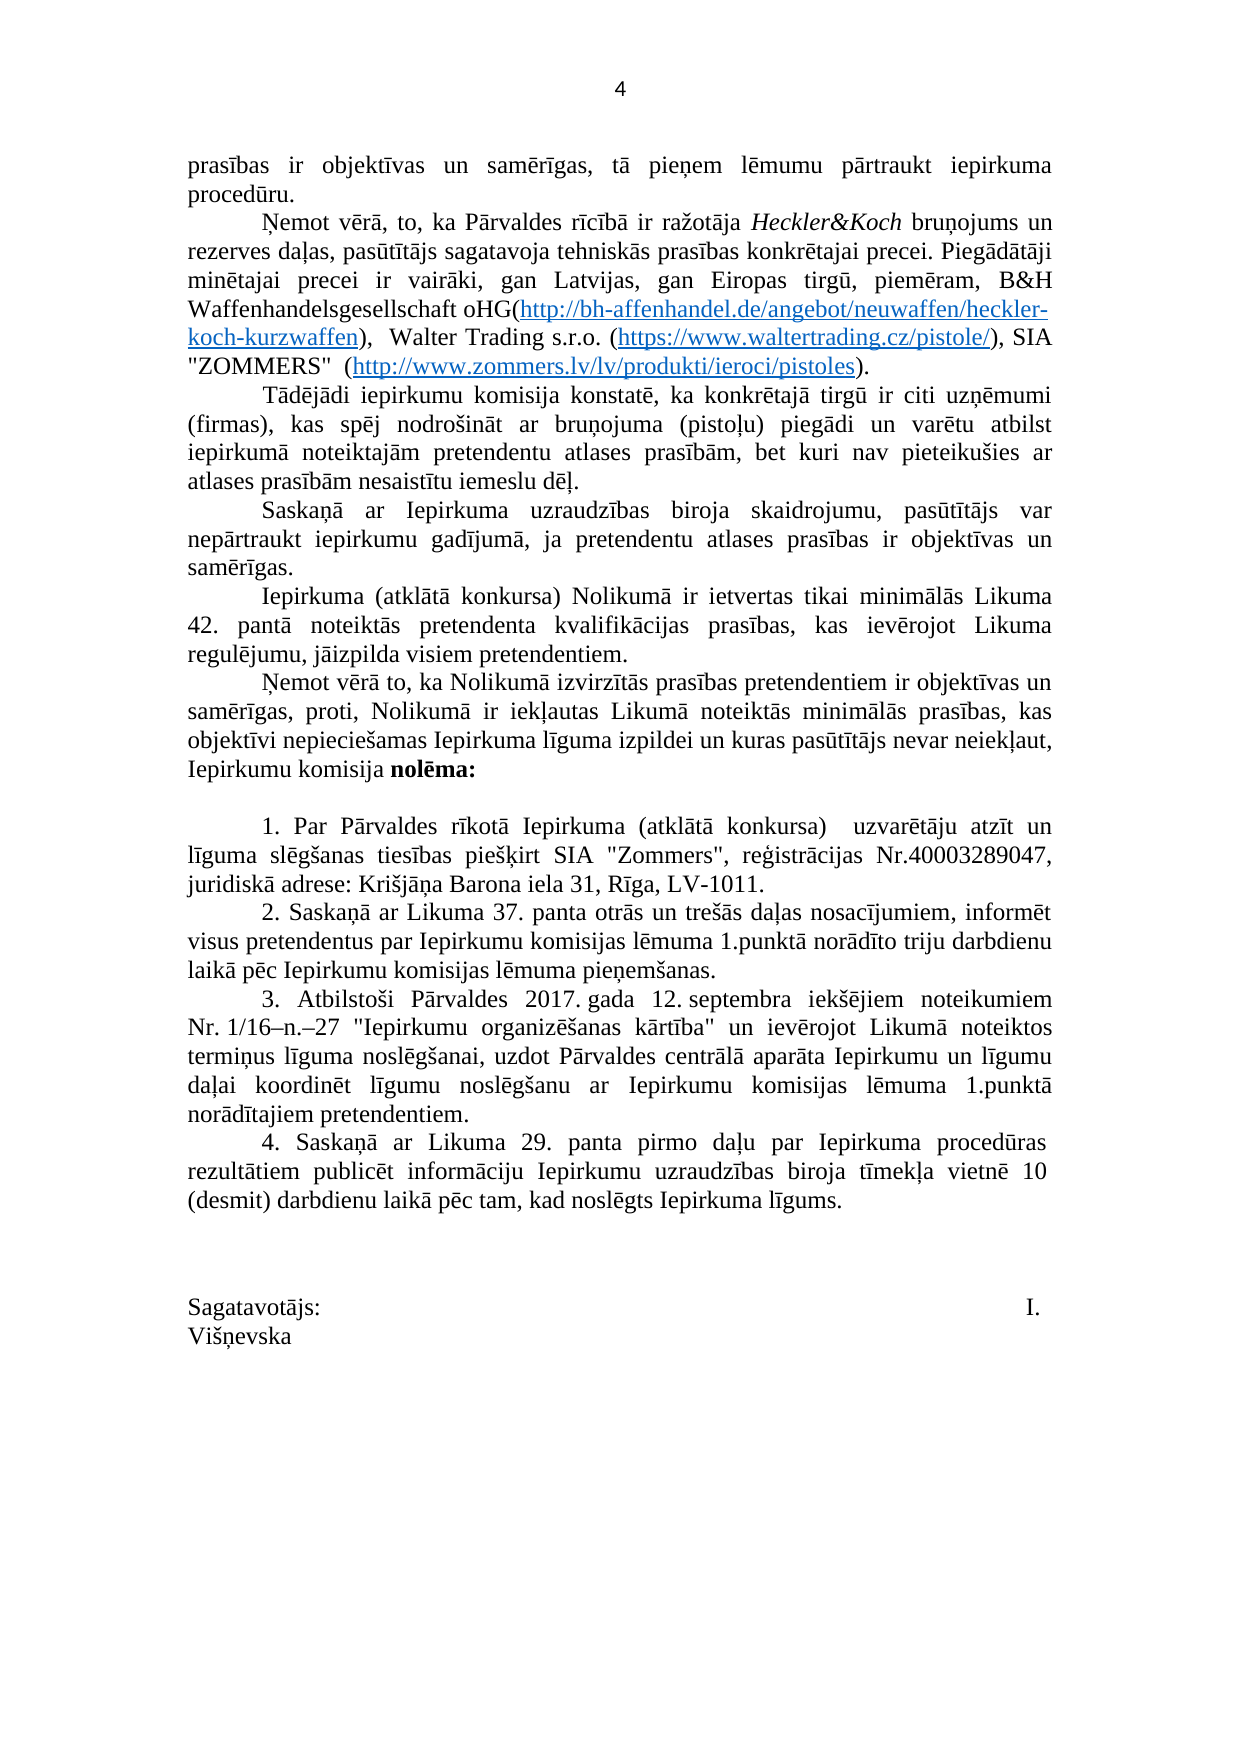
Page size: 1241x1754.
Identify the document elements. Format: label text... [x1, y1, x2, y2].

text Iepirkuma (atklātā konkursa) Nolikumā ir ietvertas tikai minimālās Likuma 42. pantā noteiktās pretendenta kvalifikācijas prasības, kas ievērojot Likuma regulējumu, jāizpilda visiem pretendentiem. [187, 581, 1053, 667]
text Ņemot vērā to, ka Nolikumā izvirzītās prasības pretendentiem ir objektīvas un samērīgas, proti, Nolikumā ir iekļautas Likumā noteiktās minimālās prasības, kas objektīvi nepieciešamas Iepirkuma līguma izpildei un kuras pasūtītājs nevar neiekļaut, Iepirkumu komisija nolēma: [187, 667, 1053, 782]
text Tādējādi iepirkumu komisija konstatē, ka konkrētajā tirgū ir citi uzņēmumi (firmas), kas spēj nodrošināt ar bruņojuma (pistoļu) piegādi un varētu atbilst iepirkumā noteiktajām pretendentu atlases prasībām, bet kuri nav pieteikušies ar atlases prasībām nesaistītu iemeslu dēļ. [187, 380, 1053, 495]
text Sagatavotājs: I. Višņevska [187, 1292, 1053, 1350]
text 2. Saskaņā ar Likuma 37. panta otrās un trešās daļas nosacījumiem, informēt visus pretendentus par Iepirkumu komisijas lēmuma 1.punktā norādīto triju darbdienu laikā pēc Iepirkumu komisijas lēmuma pieņemšanas. [187, 897, 1053, 984]
text 3. Atbilstoši Pārvaldes 2017. gada 12. septembra iekšējiem noteikumiem Nr. 1/16–n.–27 "Iepirkumu organizēšanas kārtība" un ievērojot Likumā noteiktos termiņus līguma noslēgšanai, uzdot Pārvaldes centrālā aparāta Iepirkumu un līgumu daļai koordinēt līgumu noslēgšanu ar Iepirkumu komisijas lēmuma 1.punktā norādītajiem pretendentiem. [187, 984, 1053, 1127]
text Ņemot vērā, to, ka Pārvaldes rīcībā ir ražotāja Heckler&Koch bruņojums un rezerves daļas, pasūtītājs sagatavoja tehniskās prasības konkrētajai precei. Piegādātāji minētajai precei ir vairāki, gan Latvijas, gan Eiropas tirgū, piemēram, B&H Waffenhandelsgesellschaft oHG(http://bh-affenhandel.de/angebot/neuwaffen/heckler-koch-kurzwaffen), Walter Trading s.r.o. (https://www.waltertrading.cz/pistole/), SIA "ZOMMERS" (http://www.zommers.lv/lv/produkti/ieroci/pistoles). [187, 207, 1053, 380]
text 1. Par Pārvaldes rīkotā Iepirkuma (atklātā konkursa) uzvarētāju atzīt un līguma slēgšanas tiesības piešķirt SIA "Zommers", reģistrācijas Nr.40003289047, juridiskā adrese: Krišjāņa Barona iela 31, Rīga, LV-1011. [187, 811, 1053, 897]
text 4. Saskaņā ar Likuma 29. panta pirmo daļu par Iepirkuma procedūras rezultātiem publicēt informāciju Iepirkumu uzraudzības biroja tīmekļa vietnē 10 (desmit) darbdienu laikā pēc tam, kad noslēgts Iepirkuma līgums. [187, 1127, 1048, 1214]
text Saskaņā ar Iepirkuma uzraudzības biroja skaidrojumu, pasūtītājs var nepārtraukt iepirkumu gadījumā, ja pretendentu atlases prasības ir objektīvas un samērīgas. [187, 495, 1053, 581]
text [187, 150, 1053, 207]
